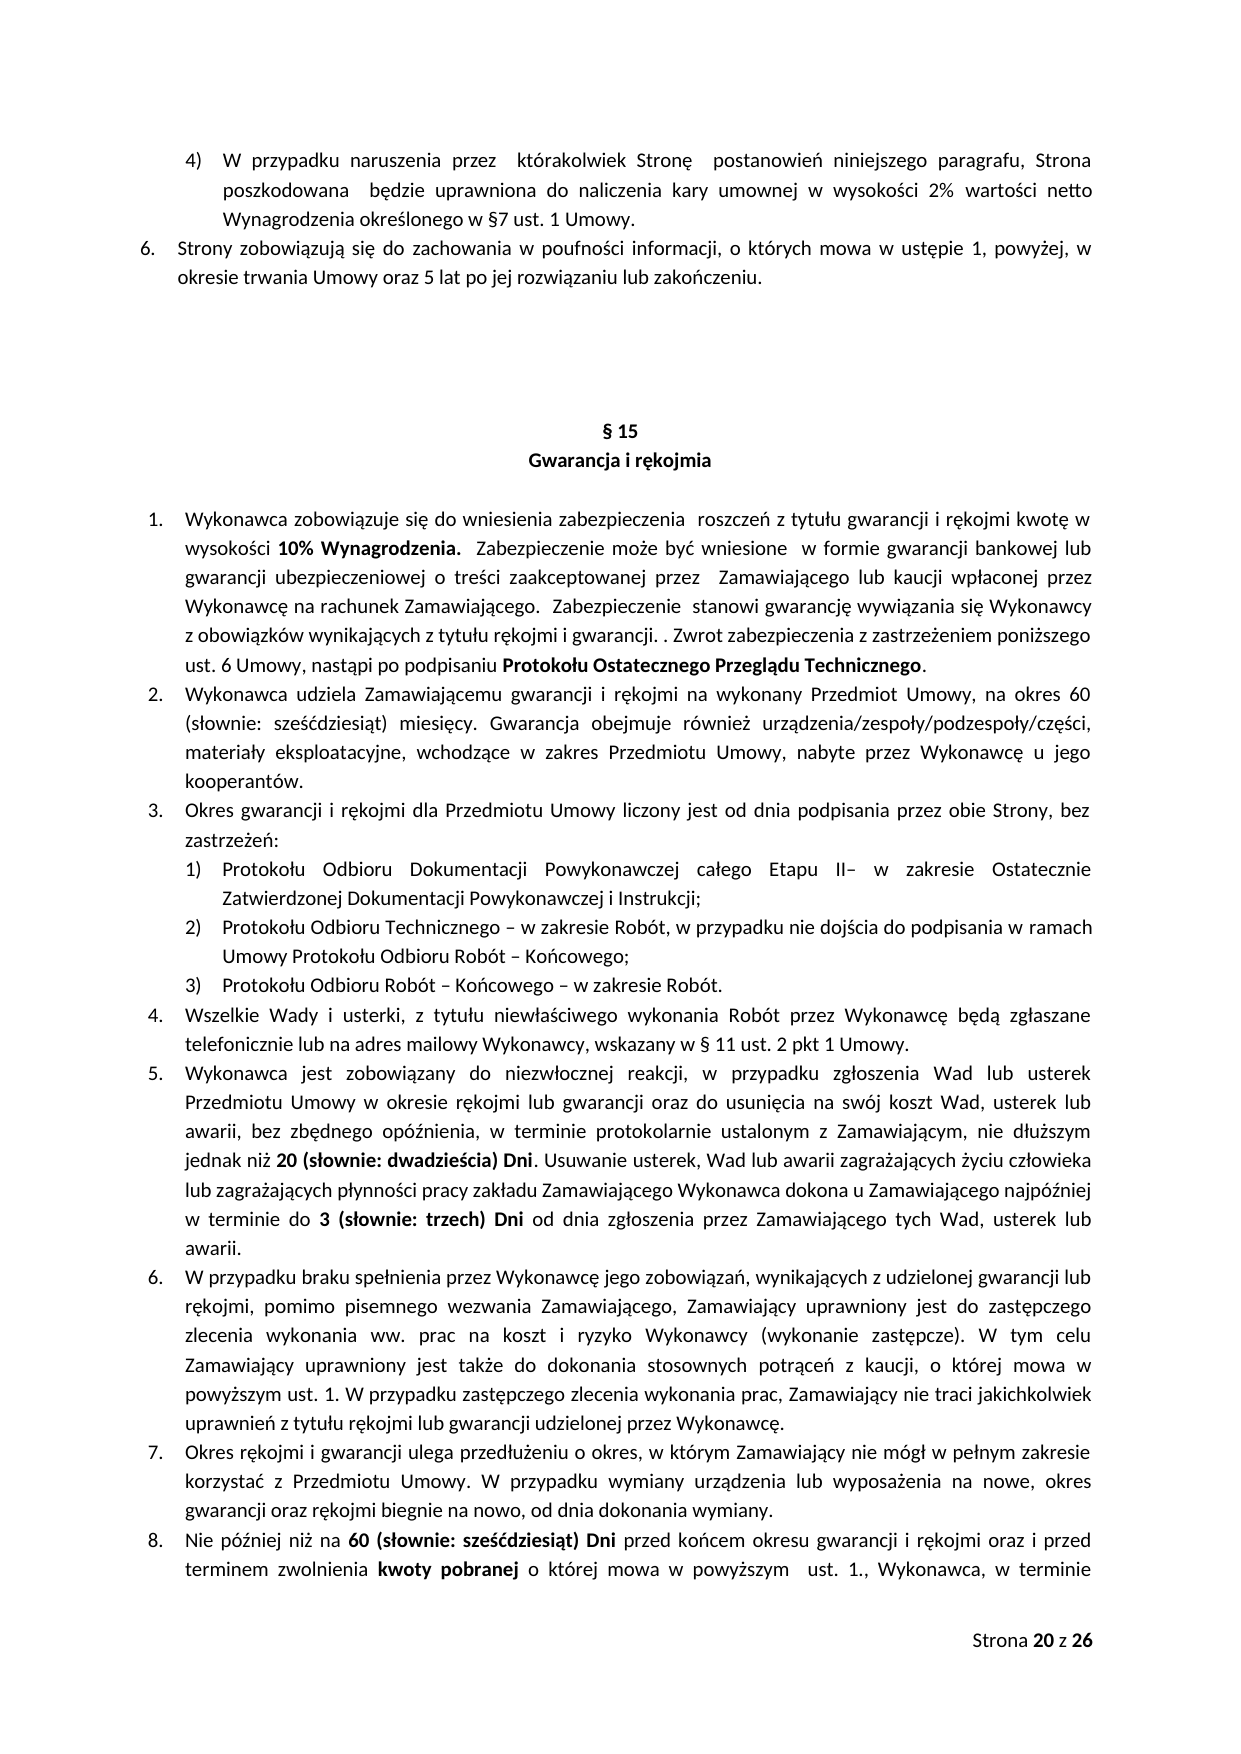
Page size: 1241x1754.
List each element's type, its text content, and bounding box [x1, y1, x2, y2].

list Strony zobowiązują się do zachowania w poufności informacji, o których mowa w ustępie 1, powyżej, w okresie trwania Umowy oraz 5 lat po jej rozwiązaniu lub zakończeniu. [140, 235, 1093, 290]
list Wykonawca jest zobowiązany do niezwłocznej reakcji, w przypadku zgłoszenia Wad lub usterek Przedmiotu Umowy w okresie rękojmi lub gwarancji oraz do usunięcia na swój koszt Wad, usterek lub awarii, bez zbędnego opóźnienia, w terminie protokolarnie ustalonym z Zamawiającym, nie dłuższym jednak niż 20 (słownie: dwadzieścia) Dni. Usuwanie usterek, Wad lub awarii zagrażających życiu człowieka lub zagrażających płynności pracy zakładu Zamawiającego Wykonawca dokona u Zamawiającego najpóźniej w terminie do 3 (słownie: trzech) Dni od dnia zgłoszenia przez Zamawiającego tych Wad, usterek lub awarii. [148, 1060, 1093, 1261]
list Protokołu Odbioru Technicznego – w zakresie Robót, w przypadku nie dojścia do podpisania w ramach Umowy Protokołu Odbioru Robót – Końcowego; [185, 914, 1093, 969]
list W przypadku braku spełnienia przez Wykonawcę jego zobowiązań, wynikających z udzielonej gwarancji lub rękojmi, pomimo pisemnego wezwania Zamawiającego, Zamawiający uprawniony jest do zastępczego zlecenia wykonania ww. prac na koszt i ryzyko Wykonawcy (wykonanie zastępcze). W tym celu Zamawiający uprawniony jest także do dokonania stosownych potrąceń z kaucji, o której mowa w powyższym ust. 1. W przypadku zastępczego zlecenia wykonania prac, Zamawiający nie traci jakichkolwiek uprawnień z tytułu rękojmi lub gwarancji udzielonej przez Wykonawcę. [148, 1264, 1093, 1436]
list Okres gwarancji i rękojmi dla Przedmiotu Umowy liczony jest od dnia podpisania przez obie Strony, bez zastrzeżeń: [148, 798, 1093, 852]
list Wykonawca udziela Zamawiającemu gwarancji i rękojmi na wykonany Przedmiot Umowy, na okres 60 (słownie: sześćdziesiąt) miesięcy. Gwarancja obejmuje również urządzenia/zespoły/podzespoły/części, materiały eksploatacyjne, wchodzące w zakres Przedmiotu Umowy, nabyte przez Wykonawcę u jego kooperantów. [148, 681, 1093, 794]
list Okres rękojmi i gwarancji ulega przedłużeniu o okres, w którym Zamawiający nie mógł w pełnym zakresie korzystać z Przedmiotu Umowy. W przypadku wymiany urządzenia lub wyposażenia na nowe, okres gwarancji oraz rękojmi biegnie na nowo, od dnia dokonania wymiany. [148, 1439, 1093, 1523]
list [148, 1527, 1093, 1581]
text § 15 [148, 418, 1093, 444]
list W przypadku naruszenia przez którakolwiek Stronę postanowień niniejszego paragrafu, Strona poszkodowana będzie uprawniona do naliczenia kary umownej w wysokości 2% wartości netto Wynagrodzenia określonego w §7 ust. 1 Umowy. [185, 148, 1093, 231]
list Wszelkie Wady i usterki, z tytułu niewłaściwego wykonania Robót przez Wykonawcę będą zgłaszane telefonicznie lub na adres mailowy Wykonawcy, wskazany w § 11 ust. 2 pkt 1 Umowy. [148, 1002, 1093, 1056]
list Protokołu Odbioru Dokumentacji Powykonawczej całego Etapu II– w zakresie Ostatecznie Zatwierdzonej Dokumentacji Powykonawczej i Instrukcji; [185, 856, 1093, 911]
list Wykonawca zobowiązuje się do wniesienia zabezpieczenia roszczeń z tytułu gwarancji i rękojmi kwotę w wysokości 10% Wynagrodzenia. Zabezpieczenie może być wniesione w formie gwarancji bankowej lub gwarancji ubezpieczeniowej o treści zaakceptowanej przez Zamawiającego lub kaucji wpłaconej przez Wykonawcę na rachunek Zamawiającego. Zabezpieczenie stanowi gwarancję wywiązania się Wykonawcy z obowiązków wynikających z tytułu rękojmi i gwarancji. . Zwrot zabezpieczenia z zastrzeżeniem poniższego ust. 6 Umowy, nastąpi po podpisaniu Protokołu Ostatecznego Przeglądu Technicznego. [148, 506, 1093, 677]
text Gwarancja i rękojmia [148, 448, 1093, 473]
list Protokołu Odbioru Robót – Końcowego – w zakresie Robót. [185, 973, 1093, 998]
